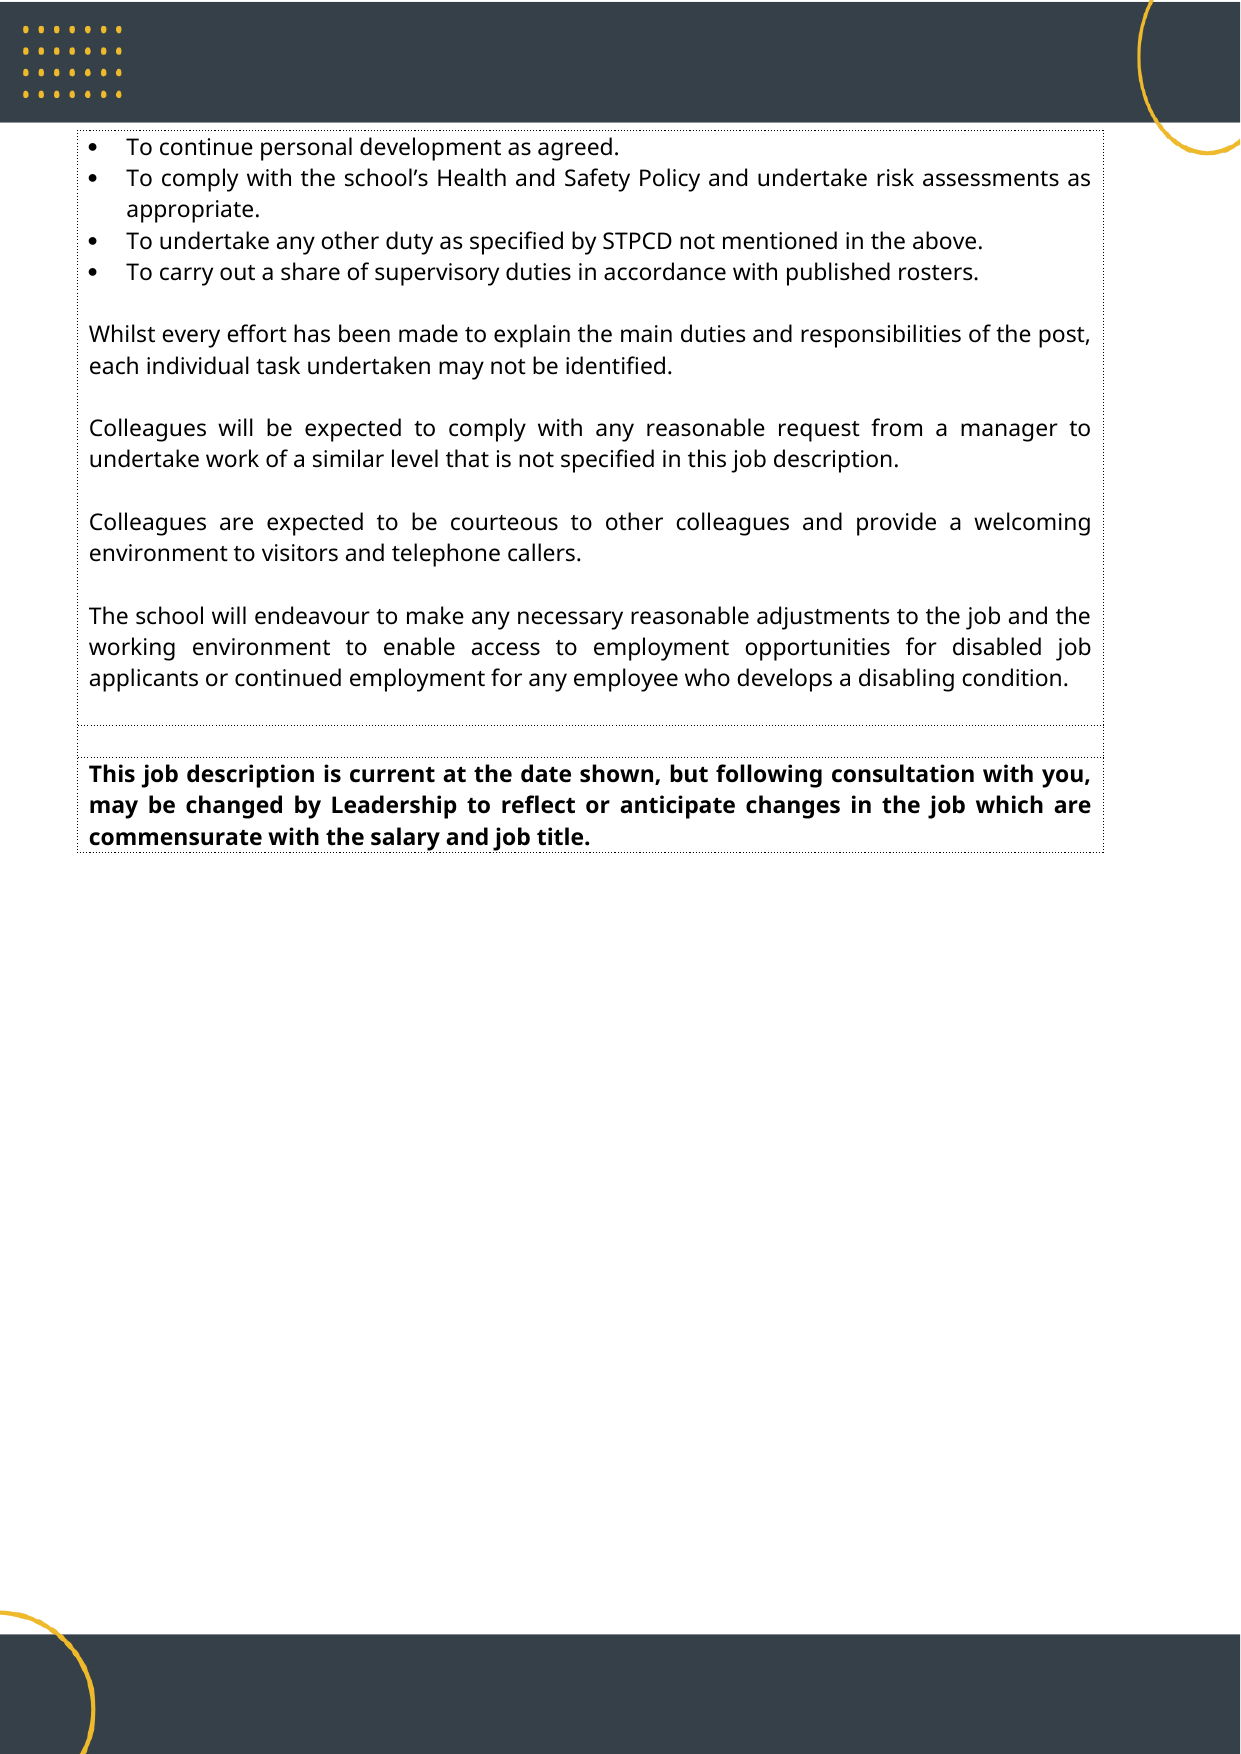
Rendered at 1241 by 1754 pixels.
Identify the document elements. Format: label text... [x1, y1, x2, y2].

picture [0, 0, 1241, 169]
table_cell [78, 725, 1104, 757]
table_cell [78, 130, 1104, 725]
picture [0, 1597, 1241, 1754]
table_cell This job description is current at the date shown, but following consultation with you, may be changed by Leadership to reflect or anticipate changes in the job which are commensurate with the salary and job title. [78, 757, 1104, 852]
